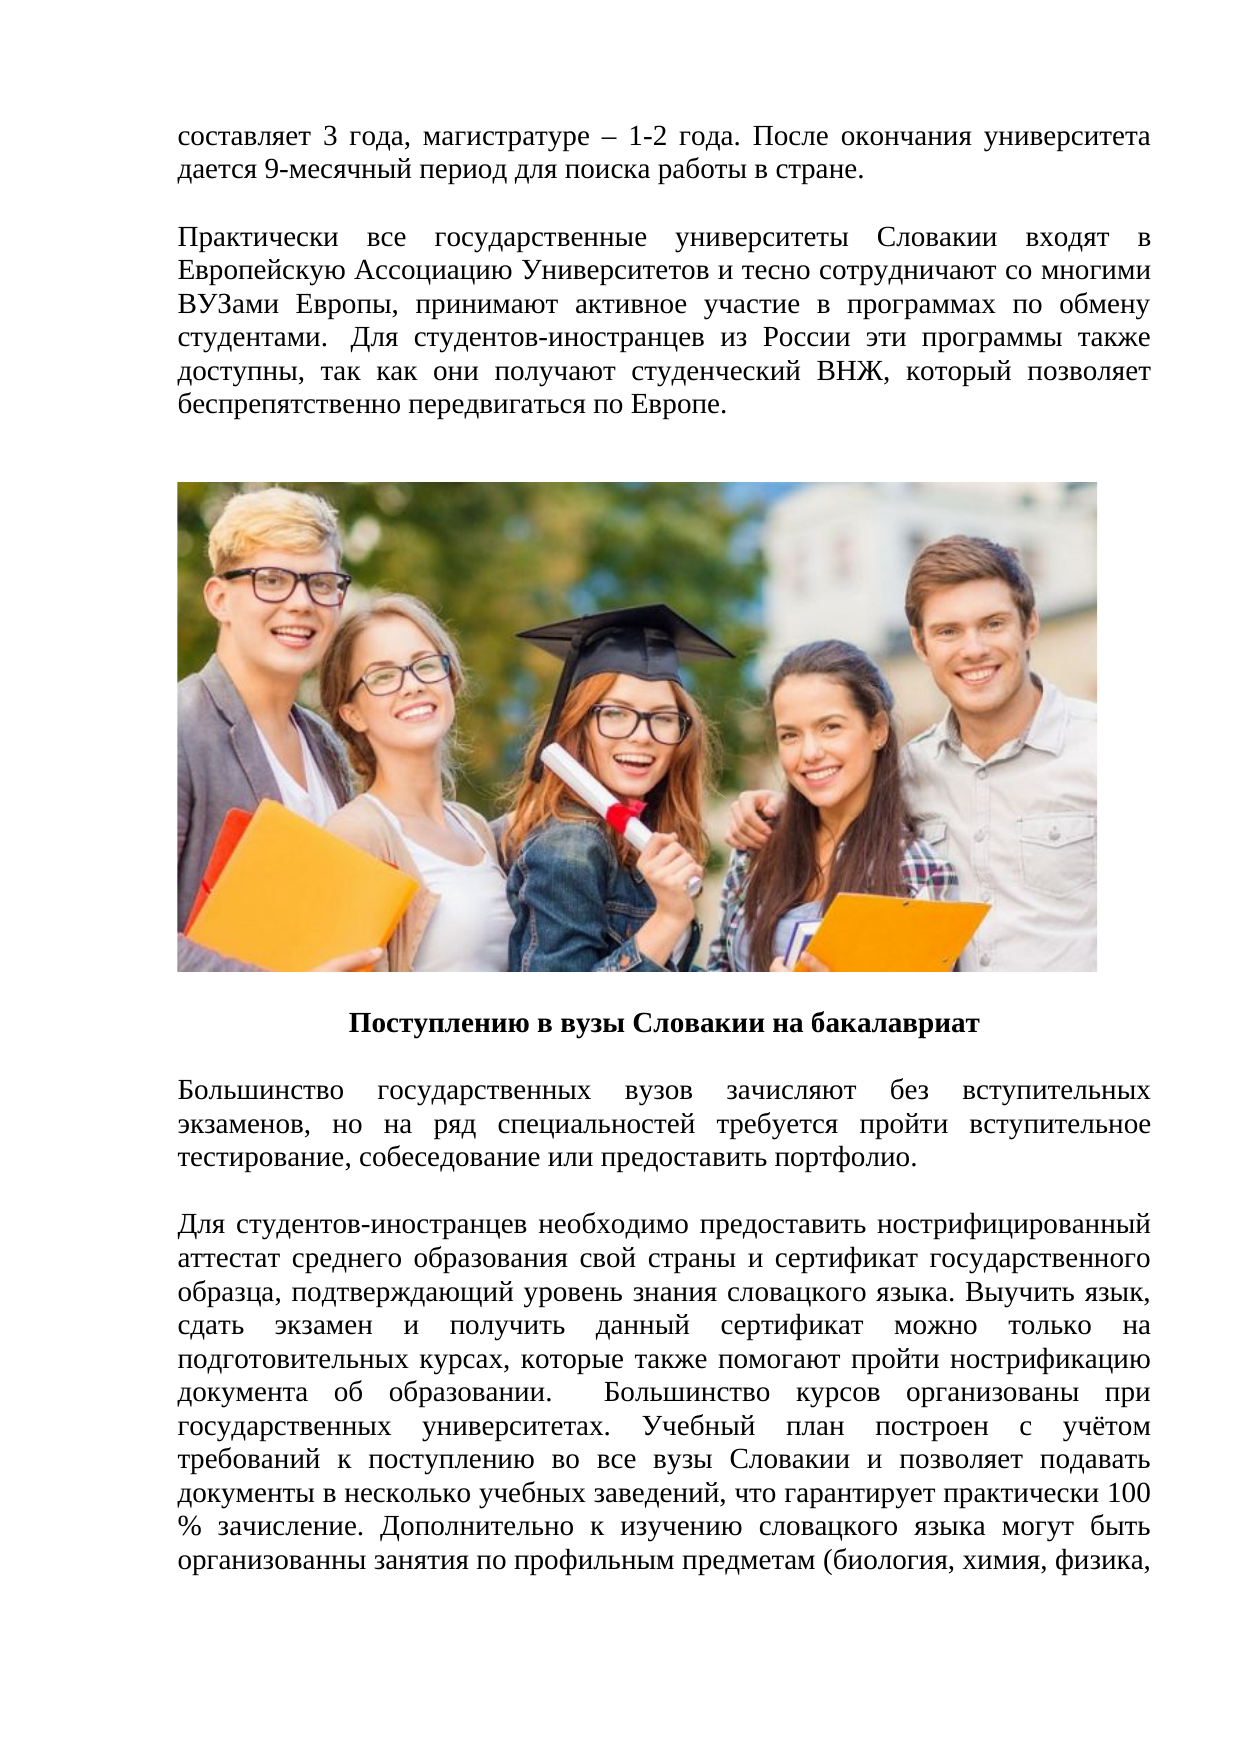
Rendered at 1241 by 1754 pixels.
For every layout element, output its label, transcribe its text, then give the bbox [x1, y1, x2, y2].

text Большинство государственных вузов зачисляют без вступительных экзаменов, но на ряд специальностей требуется пройти вступительное тестирование, собеседование или предоставить портфолио. [177, 1072, 1152, 1173]
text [177, 1207, 1152, 1576]
picture [177, 482, 1098, 972]
text Поступлению в вузы Словакии на бакалавриат [177, 1005, 1152, 1039]
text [177, 118, 1152, 185]
text Практически все государственные университеты Словакии входят в Европейскую Ассоциацию Университетов и тесно сотрудничают со многими ВУЗами Европы, принимают активное участие в программах по обмену студентами. Для студентов-иностранцев из России эти программы также доступны, так как они получают студенческий ВНЖ, который позволяет беспрепятственно передвигаться по Европе. [177, 219, 1152, 420]
